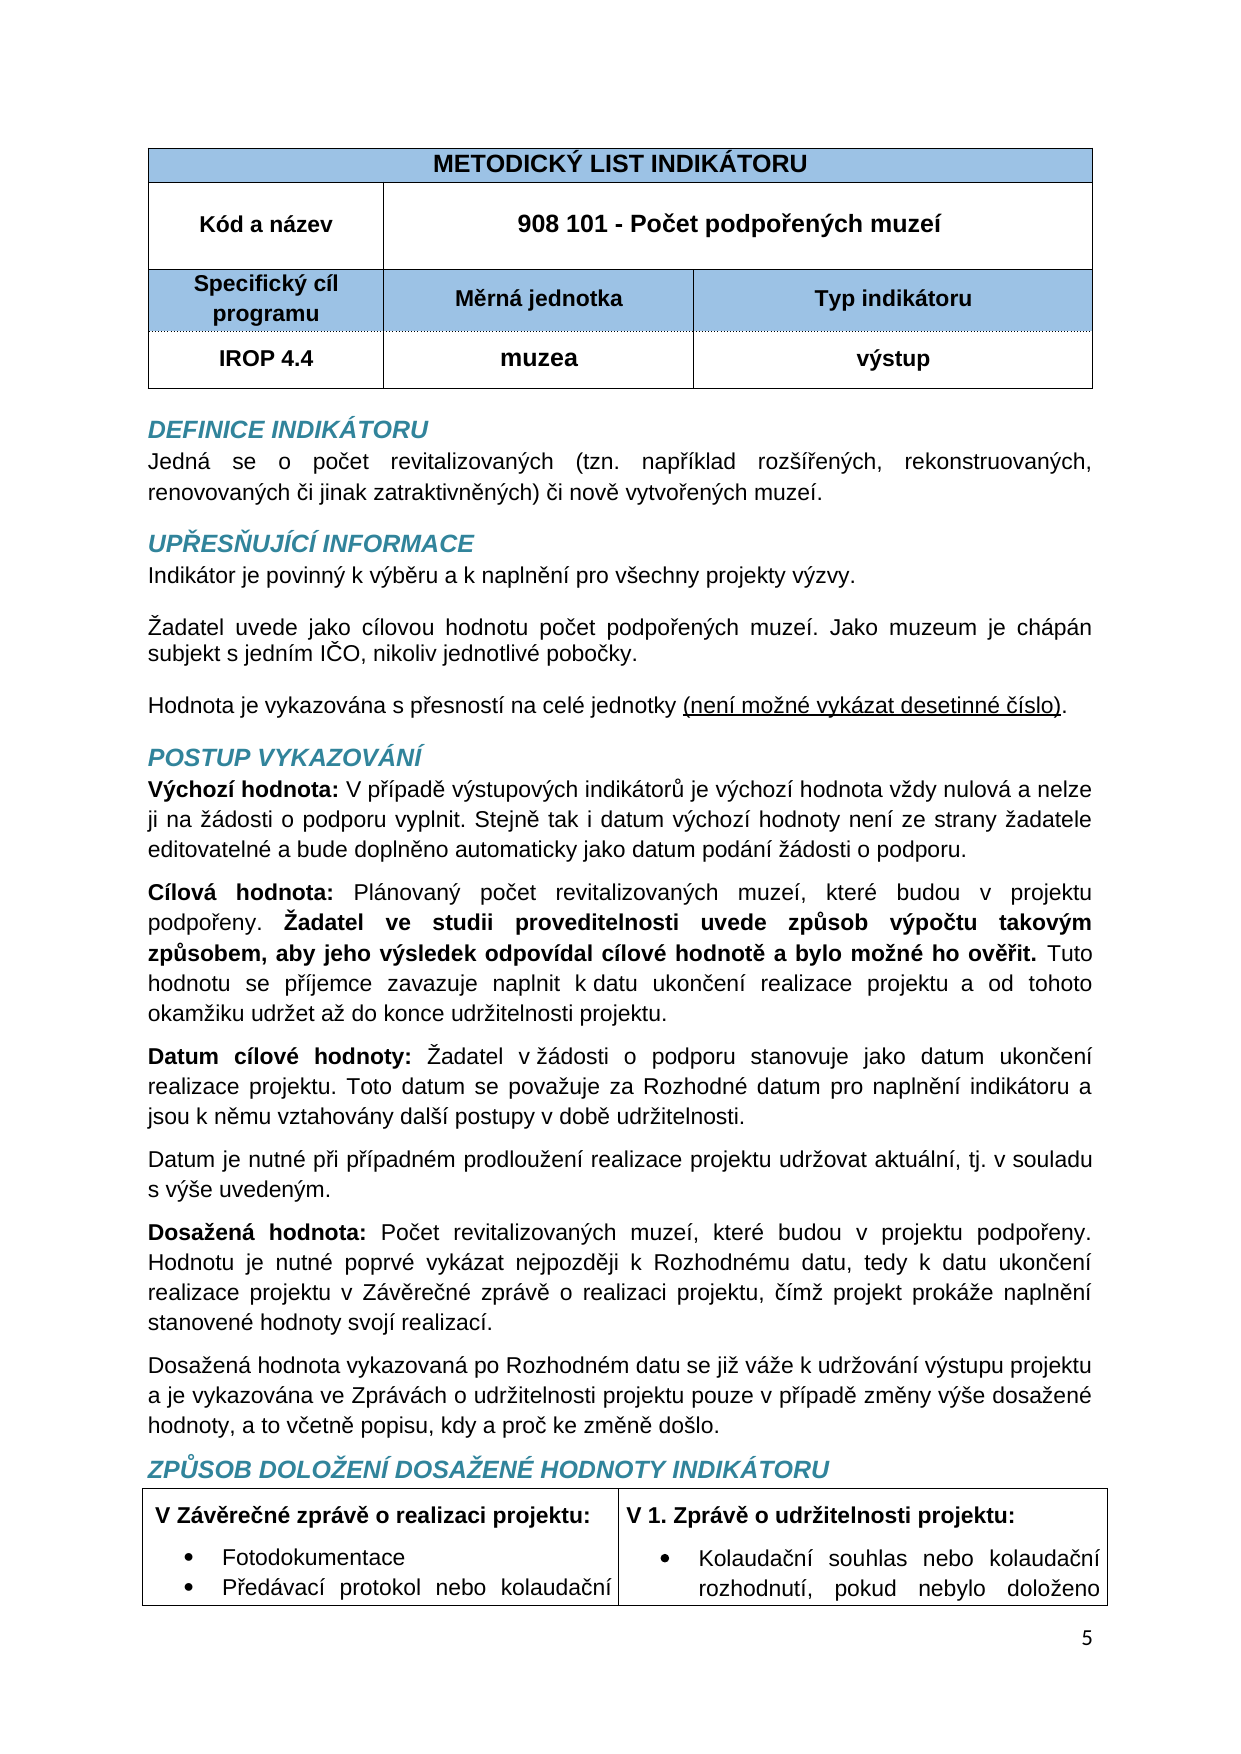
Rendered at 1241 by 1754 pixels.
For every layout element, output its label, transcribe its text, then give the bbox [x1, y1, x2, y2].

subtitle Upřesňující informace [148, 529, 1075, 558]
table_cell 908 101 - Počet podpořených muzeí [384, 183, 1092, 269]
table_cell výstup [694, 331, 1092, 388]
subtitle Definice indikátoru [148, 415, 1075, 444]
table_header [143, 1489, 618, 1605]
text Výchozí hodnota: V případě výstupových indikátorů je výchozí hodnota vždy nulová a nelze ji na žádosti o podporu vyplnit. Stejně tak i datum výchozí hodnoty není ze strany žadatele editovatelné a bude doplněno automaticky jako datum podání žádosti o podporu. [148, 776, 1093, 863]
text Cílová hodnota: Plánovaný počet revitalizovaných muzeí, které budou v projektu podpořeny. Žadatel ve studii proveditelnosti uvede způsob výpočtu takovým způsobem, aby jeho výsledek odpovídal cílové hodnotě a bylo možné ho ověřit. Tuto hodnotu se příjemce zavazuje naplnit k datu ukončení realizace projektu a od tohoto okamžiku udržet až do konce udržitelnosti projektu. [148, 879, 1093, 1026]
text postup vykazování [148, 743, 1093, 772]
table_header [619, 1489, 1107, 1605]
text Dosažená hodnota: Počet revitalizovaných muzeí, které budou v projektu podpořeny. Hodnotu je nutné poprvé vykázat nejpozději k Rozhodnému datu, tedy k datu ukončení realizace projektu v Závěrečné zprávě o realizaci projektu, čímž projekt prokáže naplnění stanovené hodnoty svojí realizací. [148, 1219, 1093, 1336]
text Hodnota je vykazována s přesností na celé jednotky (není možné vykázat desetinné číslo). [148, 692, 1093, 718]
text Datum cílové hodnoty: Žadatel v žádosti o podporu stanovuje jako datum ukončení realizace projektu. Toto datum se považuje za Rozhodné datum pro naplnění indikátoru a jsou k němu vztahovány další postupy v době udržitelnosti. [148, 1043, 1093, 1129]
table_cell Měrná jednotka [384, 270, 693, 331]
text Způsob doložení dosažené hodnoty indikátoru [148, 1455, 1093, 1484]
table_cell muzea [384, 331, 693, 388]
table_cell Specifický cíl programu [149, 270, 383, 331]
table_cell Typ indikátoru [694, 270, 1092, 331]
table_header METODICKÝ LIST INDIKÁTORU [149, 149, 1092, 182]
table_cell Kód a název [149, 183, 383, 269]
text Jedná se o počet revitalizovaných (tzn. například rozšířených, rekonstruovaných, renovovaných či jinak zatraktivněných) či nově vytvořených muzeí. [148, 448, 1093, 505]
table_cell IROP 4.4 [149, 331, 383, 388]
text Datum je nutné při případném prodloužení realizace projektu udržovat aktuální, tj. v souladu s výše uvedeným. [148, 1146, 1093, 1202]
text Indikátor je povinný k výběru a k naplnění pro všechny projekty výzvy. [148, 562, 1093, 589]
text Dosažená hodnota vykazovaná po Rozhodném datu se již váže k udržování výstupu projektu a je vykazována ve Zprávách o udržitelnosti projektu pouze v případě změny výše dosažené hodnoty, a to včetně popisu, kdy a proč ke změně došlo. [148, 1352, 1093, 1439]
text Žadatel uvede jako cílovou hodnotu počet podpořených muzeí. Jako muzeum je chápán subjekt s jedním IČO, nikoliv jednotlivé pobočky. [148, 614, 1093, 667]
